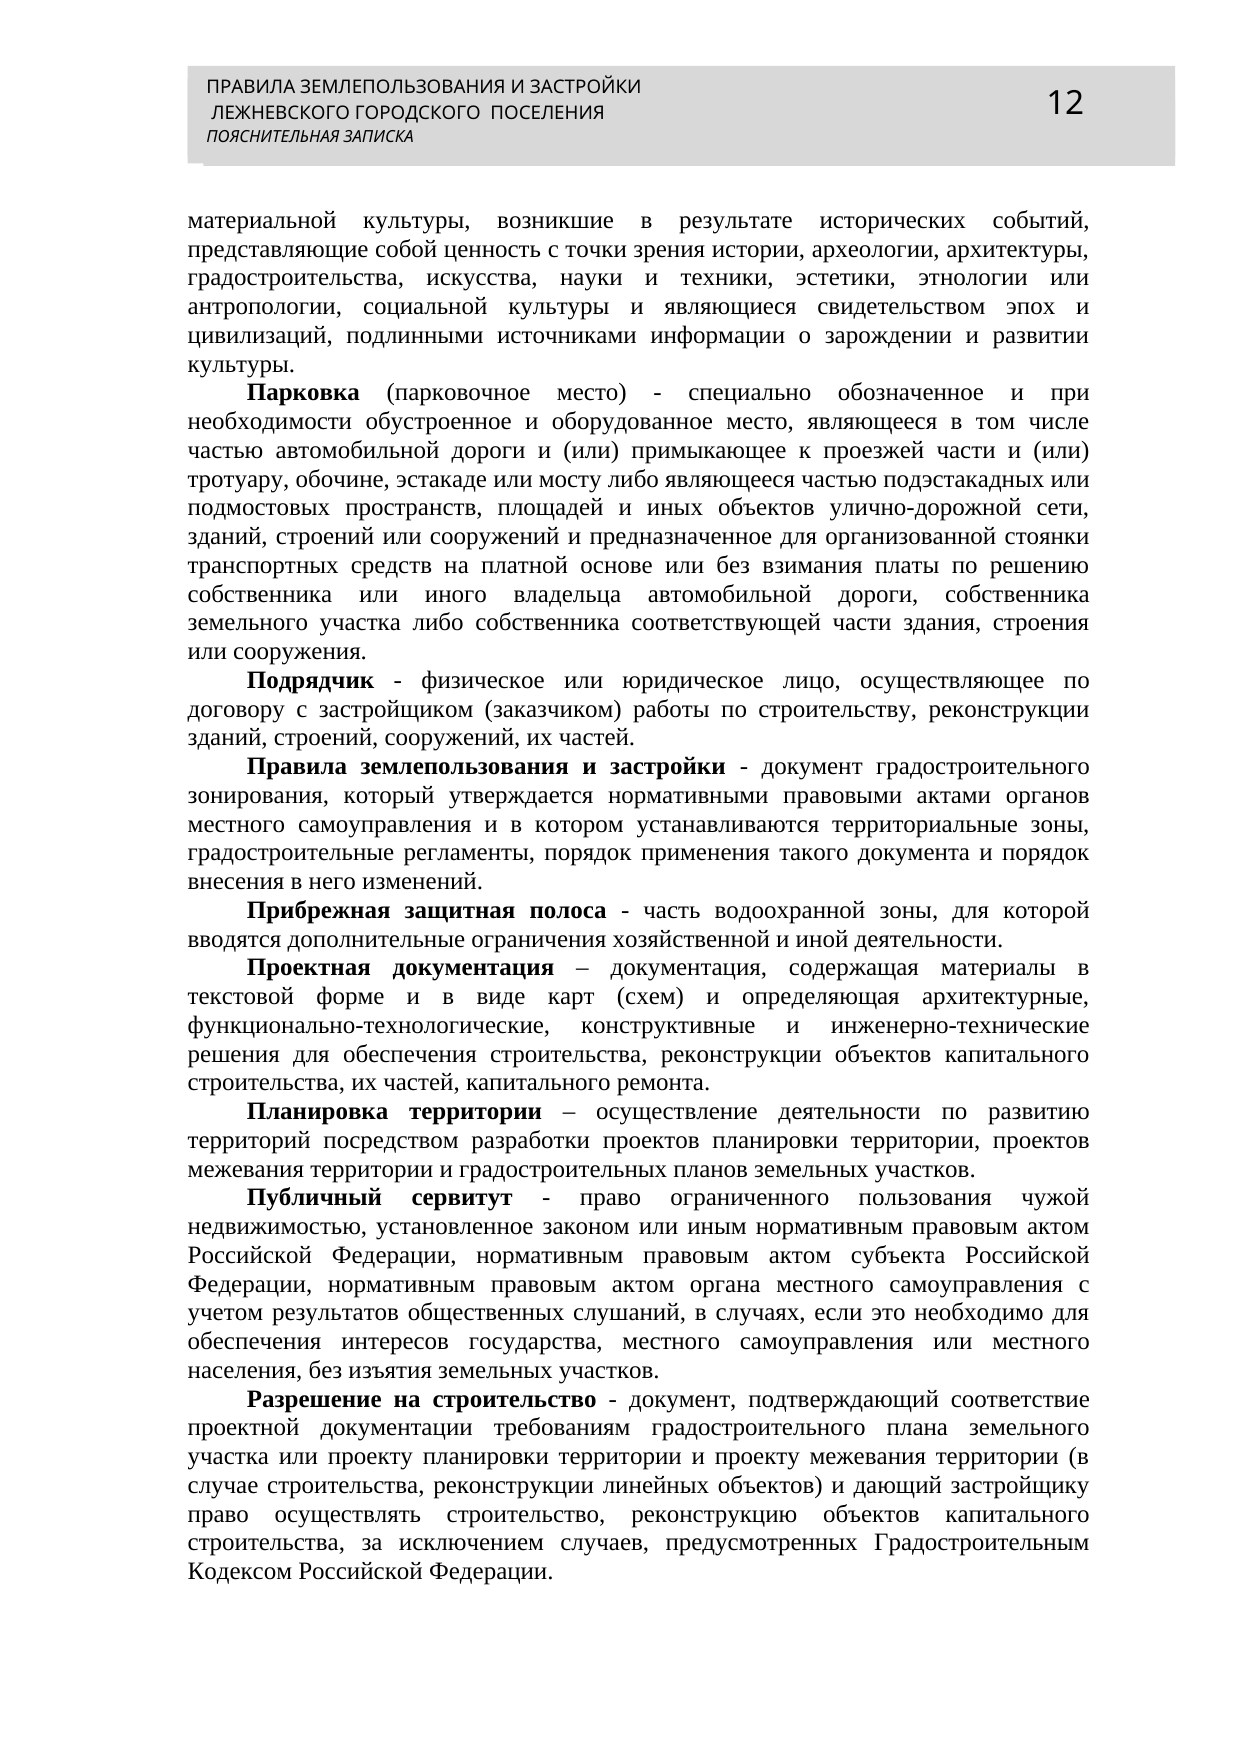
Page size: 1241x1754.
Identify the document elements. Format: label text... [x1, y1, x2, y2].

text Проектная документация – документация, содержащая материалы в текстовой форме и в виде карт (схем) и определяющая архитектурные, функционально-технологические, конструктивные и инженерно-технические решения для обеспечения строительства, реконструкции объектов капитального строительства, их частей, капитального ремонта. [187, 952, 1090, 1096]
text Подрядчик - физическое или юридическое лицо, осуществляющее по договору с застройщиком (заказчиком) работы по строительству, реконструкции зданий, строений, сооружений, их частей. [187, 665, 1090, 751]
text Парковка (парковочное место) - специально обозначенное и при необходимости обустроенное и оборудованное место, являющееся в том числе частью автомобильной дороги и (или) примыкающее к проезжей части и (или) тротуару, обочине, эстакаде или мосту либо являющееся частью подэстакадных или подмостовых пространств, площадей и иных объектов улично-дорожной сети, зданий, строений или сооружений и предназначенное для организованной стоянки транспортных средств на платной основе или без взимания платы по решению собственника или иного владельца автомобильной дороги, собственника земельного участка либо собственника соответствующей части здания, строения или сооружения. [187, 377, 1090, 665]
text Правила землепользования и застройки - документ градостроительного зонирования, который утверждается нормативными правовыми актами органов местного самоуправления и в котором устанавливаются территориальные зоны, градостроительные регламенты, порядок применения такого документа и порядок внесения в него изменений. [187, 751, 1090, 895]
text Планировка территории – осуществление деятельности по развитию территорий посредством разработки проектов планировки территории, проектов межевания территории и градостроительных планов земельных участков. [187, 1096, 1090, 1182]
text Разрешение на строительство - документ, подтверждающий соответствие проектной документации требованиям градостроительного плана земельного участка или проекту планировки территории и проекту межевания территории (в случае строительства, реконструкции линейных объектов) и дающий застройщику право осуществлять строительство, реконструкцию объектов капитального строительства, за исключением случаев, предусмотренных Градостроительным Кодексом Российской Федерации. [187, 1384, 1090, 1585]
text Публичный сервитут - право ограниченного пользования чужой недвижимостью, установленное законом или иным нормативным правовым актом Российской Федерации, нормативным правовым актом субъекта Российской Федерации, нормативным правовым актом органа местного самоуправления с учетом результатов общественных слушаний, в случаях, если это необходимо для обеспечения интересов государства, местного самоуправления или местного населения, без изъятия земельных участков. [187, 1182, 1090, 1384]
text Прибрежная защитная полоса - часть водоохранной зоны, для которой вводятся дополнительные ограничения хозяйственной и иной деятельности. [187, 895, 1090, 952]
